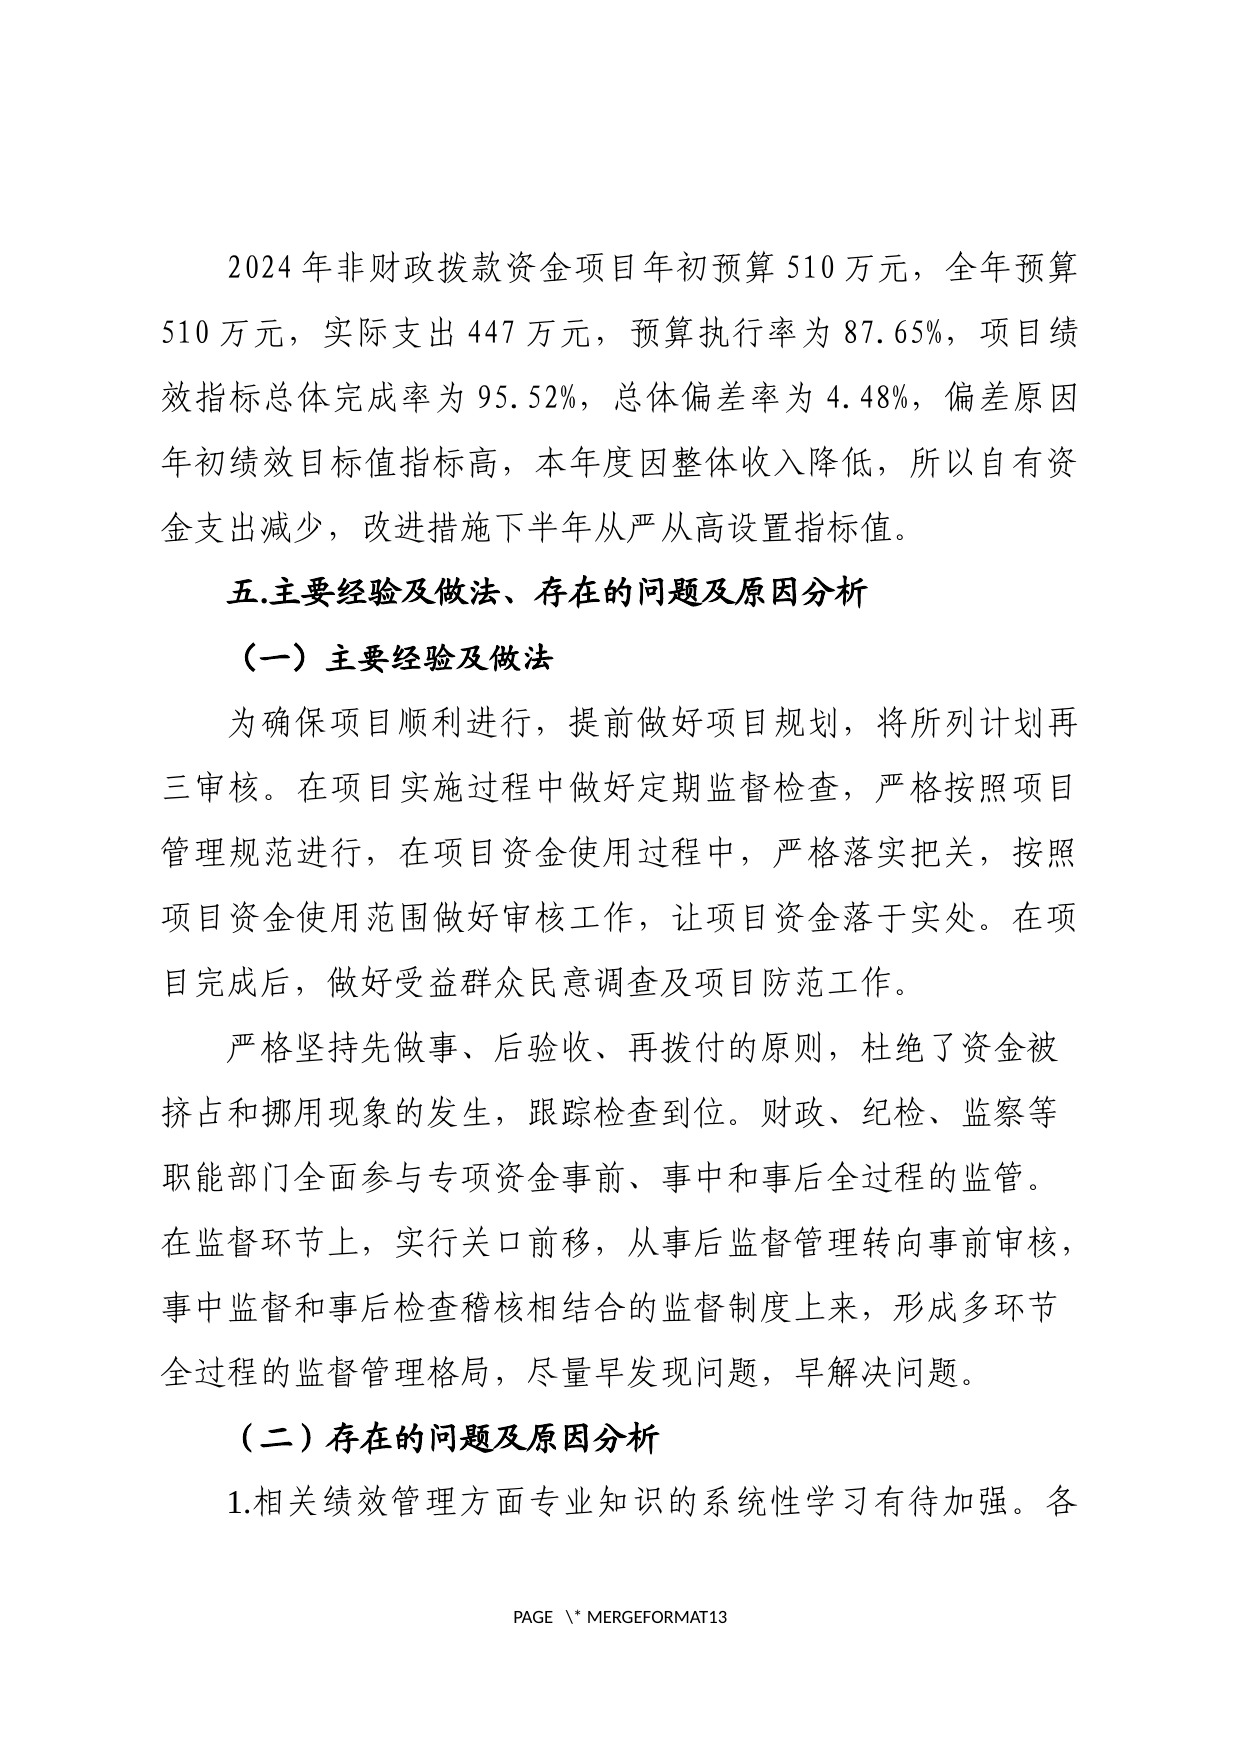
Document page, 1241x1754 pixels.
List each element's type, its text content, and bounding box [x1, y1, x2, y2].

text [159, 1468, 1081, 1533]
text 五.主要经验及做法、存在的问题及原因分析 [159, 558, 1081, 623]
list 存在的问题及原因分析 [159, 1403, 1081, 1468]
text 为确保项目顺利进行，提前做好项目规划，将所列计划再三审核。在项目实施过程中做好定期监督检查，严格按照项目管理规范进行，在项目资金使用过程中，严格落实把关，按照项目资金使用范围做好审核工作，让项目资金落于实处。在项目完成后，做好受益群众民意调查及项目防范工作。 [159, 688, 1081, 1013]
text （一）主要经验及做法 [159, 623, 1081, 688]
title 严格坚持先做事、后验收、再拨付的原则，杜绝了资金被挤占和挪用现象的发生，跟踪检查到位。财政、纪检、监察等职能部门全面参与专项资金事前、事中和事后全过程的监管。在监督环节上，实行关口前移，从事后监督管理转向事前审核，事中监督和事后检查稽核相结合的监督制度上来，形成多环节全过程的监督管理格局，尽量早发现问题，早解决问题。 [159, 1013, 1081, 1403]
text 2024年非财政拨款资金项目年初预算510万元，全年预算510万元，实际支出447万元，预算执行率为87.65%，项目绩效指标总体完成率为95.52%，总体偏差率为4.48%，偏差原因年初绩效目标值指标高，本年度因整体收入降低，所以自有资金支出减少，改进措施下半年从严从高设置指标值。 [159, 233, 1081, 558]
